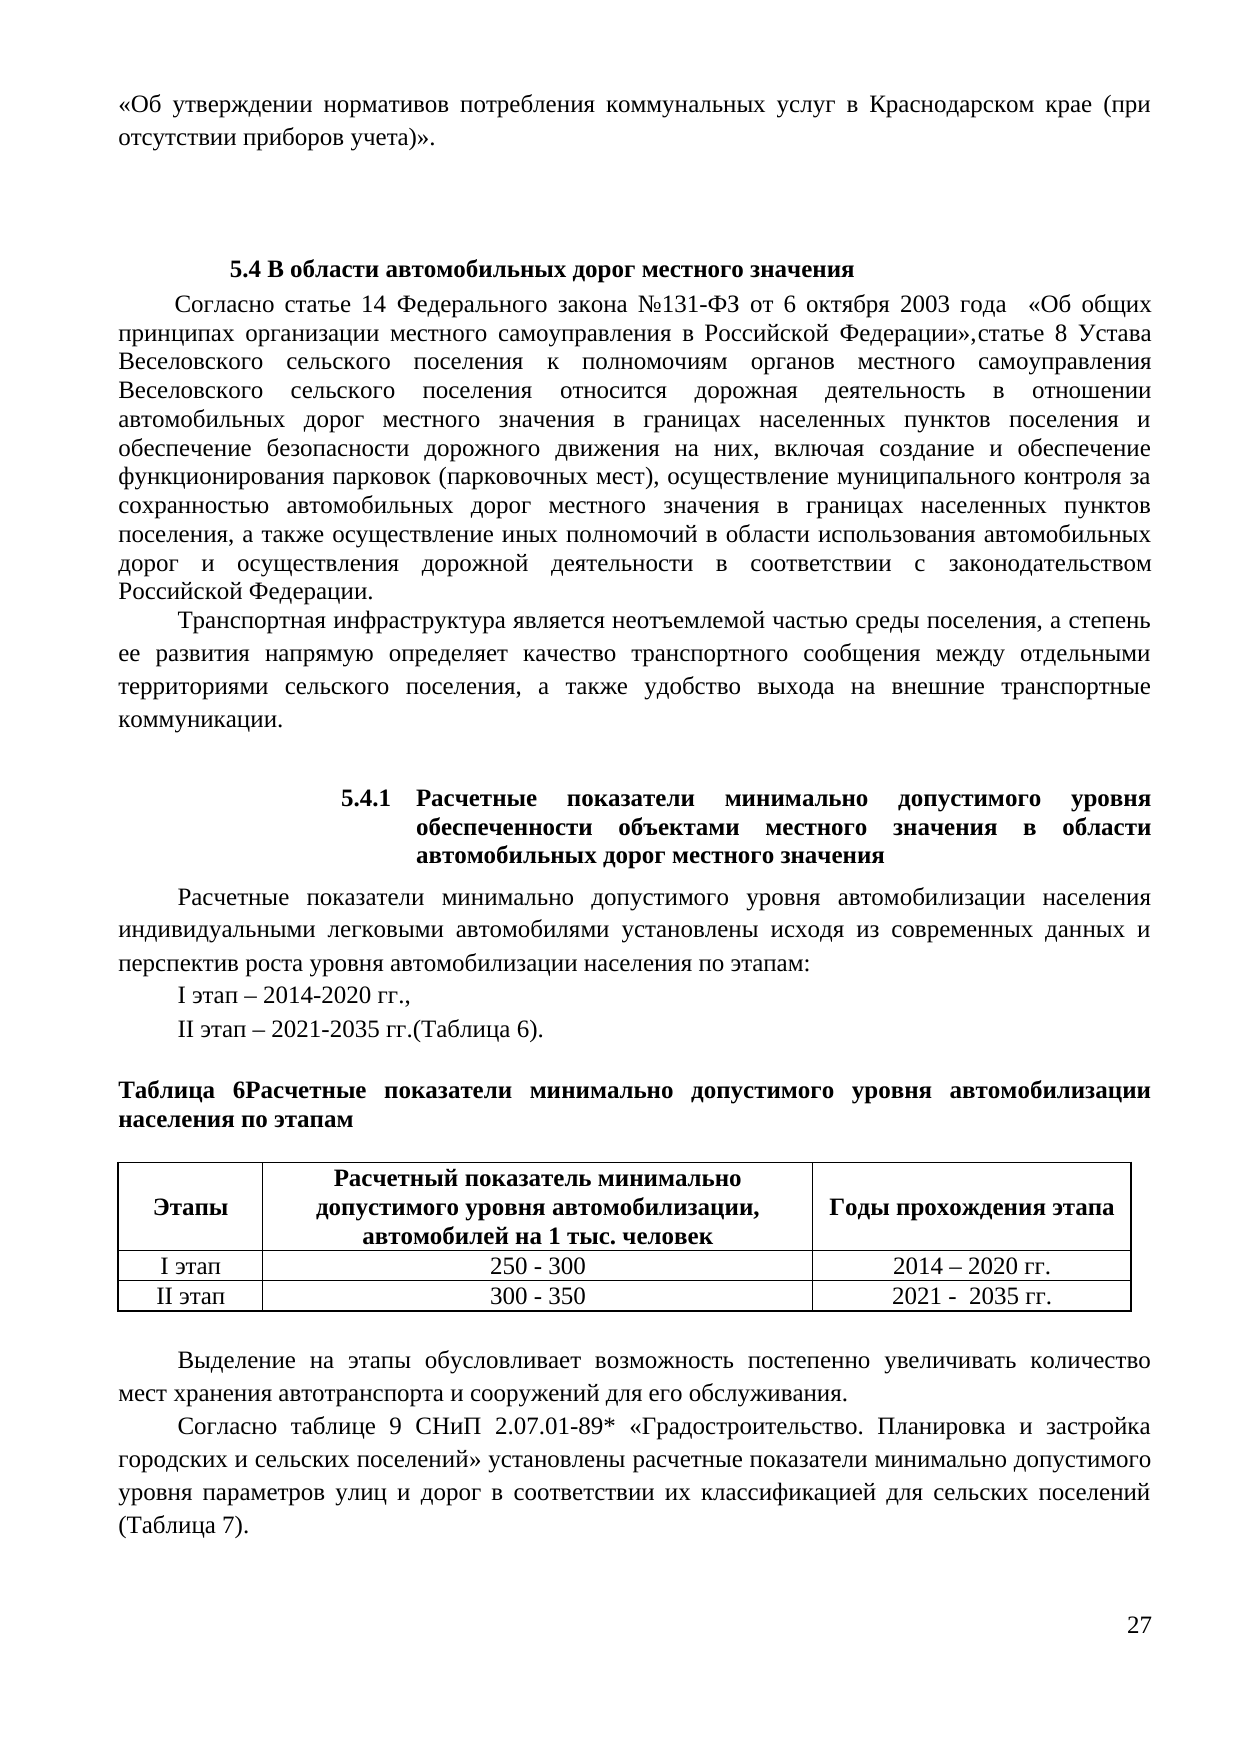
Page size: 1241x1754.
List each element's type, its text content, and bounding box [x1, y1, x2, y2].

table_cell 250 - 300 [263, 1251, 812, 1280]
text Выделение на этапы обусловливает возможность постепенно увеличивать количество мест хранения автотранспорта и сооружений для его обслуживания. [118, 1345, 1152, 1406]
subtitle Расчетные показатели минимально допустимого уровня обеспеченности объектами местного значения в области автомобильных дорог местного значения [341, 783, 1152, 869]
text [118, 89, 1152, 150]
table_cell 300 - 350 [263, 1281, 812, 1310]
text Согласно статье 14 Федерального закона №131-ФЗ от 6 октября 2003 года «Об общих принципах организации местного самоуправления в Российской Федерации»,статье 8 Устава Веселовского сельского поселения к полномочиям органов местного самоуправления Веселовского сельского поселения относится дорожная деятельность в отношении автомобильных дорог местного значения в границах населенных пунктов поселения и обеспечение безопасности дорожного движения на них, включая создание и обеспечение функционирования парковок (парковочных мест), осуществление муниципального контроля за сохранностью автомобильных дорог местного значения в границах населенных пунктов поселения, а также осуществление иных полномочий в области использования автомобильных дорог и осуществления дорожной деятельности в соответствии с законодательством Российской Федерации. [118, 289, 1152, 605]
table_cell I этап [119, 1251, 262, 1280]
table_header Этапы [119, 1163, 262, 1249]
text Таблица 6Расчетные показатели минимально допустимого уровня автомобилизации населения по этапам [118, 1075, 1152, 1133]
table_header Расчетный показатель минимально допустимого уровня автомобилизации, автомобилей на 1 тыс. человек [263, 1163, 812, 1249]
table_cell 2014 – 2020 гг. [813, 1251, 1130, 1280]
table_cell II этап [119, 1281, 262, 1310]
text I этап – 2014-2020 гг., [118, 981, 1152, 1009]
table_cell 2021 - 2035 гг. [813, 1281, 1130, 1310]
text Согласно таблице 9 СНиП 2.07.01-89* «Градостроительство. Планировка и застройка городских и сельских поселений» установлены расчетные показатели минимально допустимого уровня параметров улиц и дорог в соответствии их классификацией для сельских поселений (Таблица 7). [118, 1411, 1152, 1538]
subtitle В области автомобильных дорог местного значения [229, 254, 1152, 283]
text II этап – 2021-2035 гг.(Таблица 6). [118, 1014, 1152, 1042]
table_header Годы прохождения этапа [813, 1163, 1130, 1249]
text Расчетные показатели минимально допустимого уровня автомобилизации населения индивидуальными легковыми автомобилями установлены исходя из современных данных и перспектив роста уровня автомобилизации населения по этапам: [118, 882, 1152, 976]
text Транспортная инфраструктура является неотъемлемой частью среды поселения, а степень ее развития напрямую определяет качество транспортного сообщения между отдельными территориями сельского поселения, а также удобство выхода на внешние транспортные коммуникации. [118, 605, 1152, 733]
